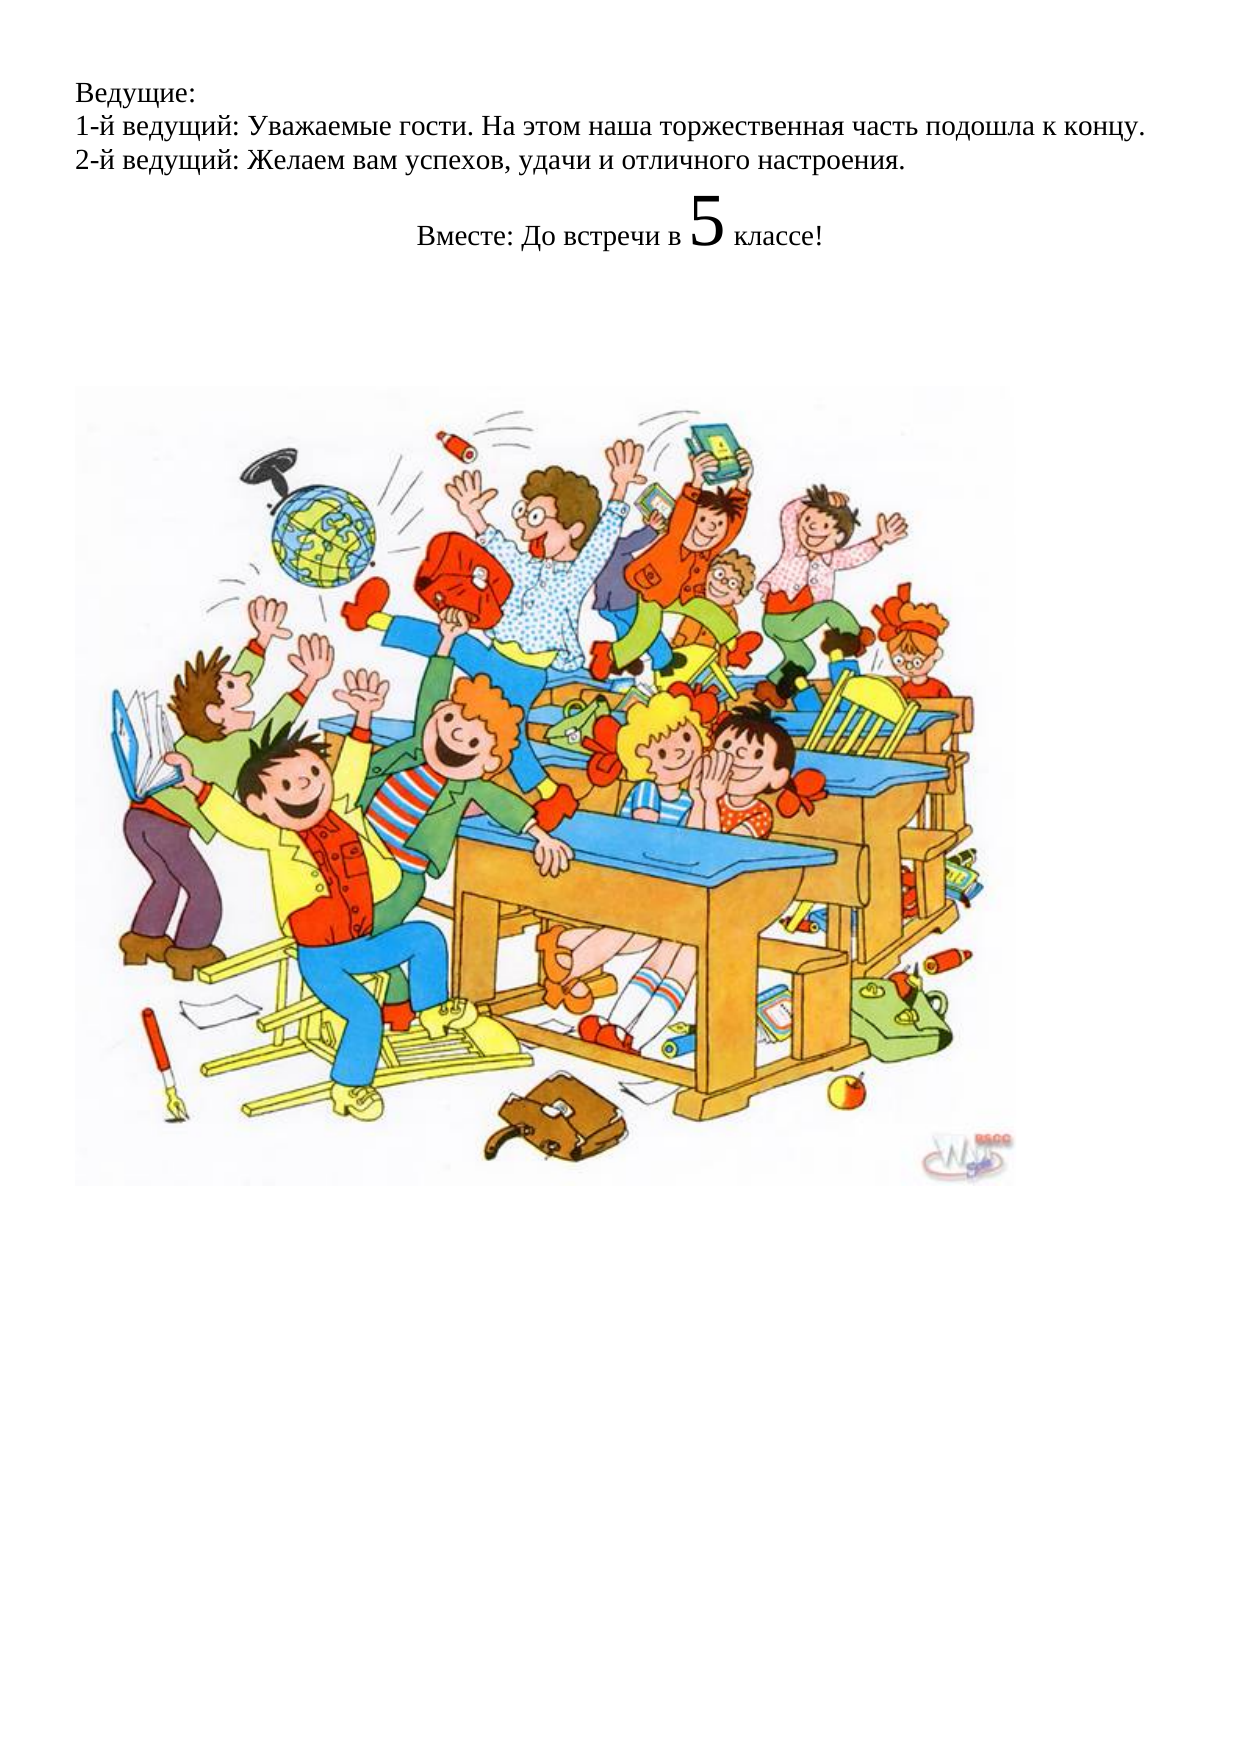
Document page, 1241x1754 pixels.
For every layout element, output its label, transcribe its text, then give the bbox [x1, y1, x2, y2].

text 2-й ведущий: Желаем вам успехов, удачи и отличного настроения. [75, 142, 1165, 176]
text Ведущие: [75, 75, 1165, 108]
picture [75, 386, 1017, 1186]
text 1-й ведущий: Уважаемые гости. На этом наша торжественная часть подошла к концу. [75, 108, 1165, 142]
text Вместе: До встречи в 5 классе! [75, 176, 1165, 262]
